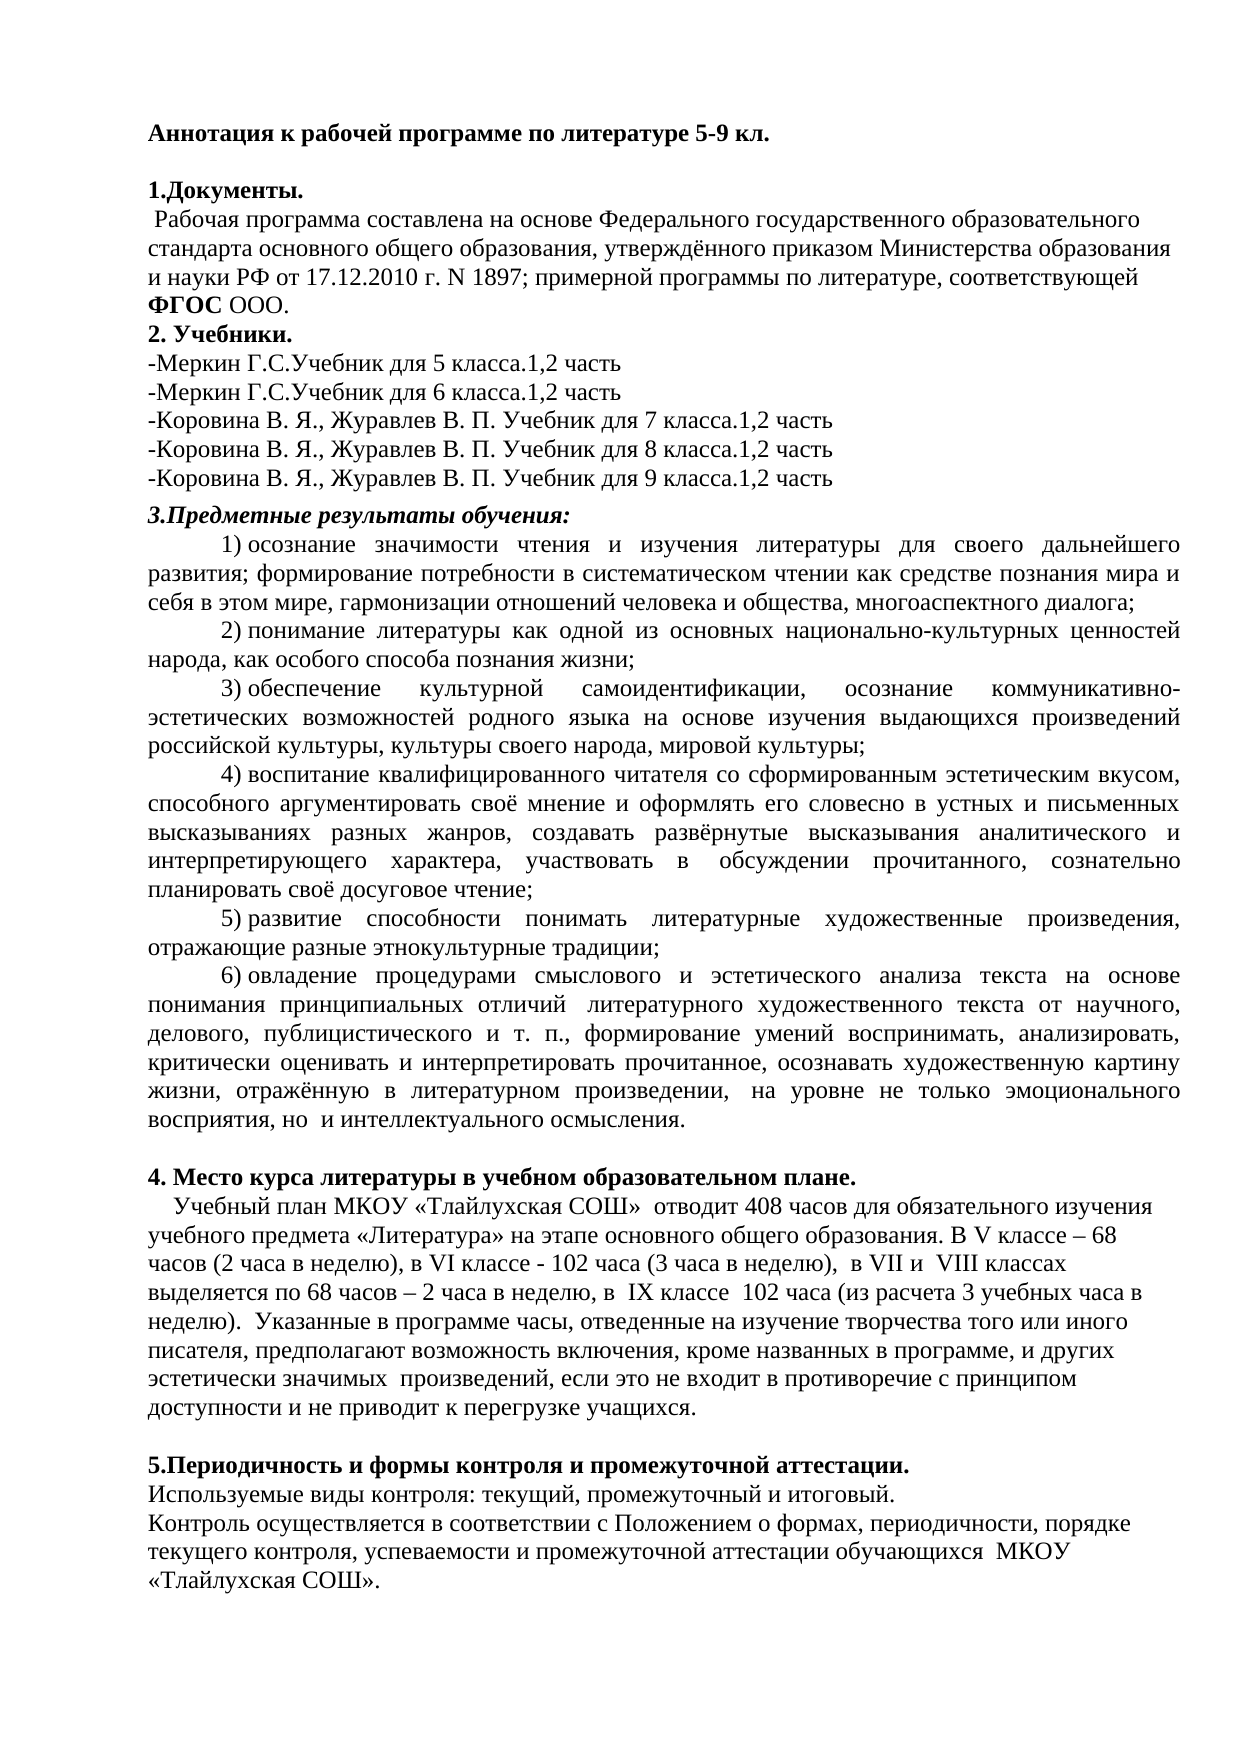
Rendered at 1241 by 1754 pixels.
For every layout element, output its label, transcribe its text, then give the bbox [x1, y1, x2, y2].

text Используемые виды контроля: текущий, промежуточный и итоговый. [148, 1479, 1181, 1508]
text 2) понимание литературы как одной из основных национально-культурных ценностей народа, как особого способа познания жизни; [148, 616, 1181, 673]
text -Коровина В. Я., Журавлев В. П. Учебник для 9 класса.1,2 часть [148, 463, 1181, 492]
text 6) овладение процедурами смыслового и эстетического анализа текста на основе понимания принципиальных отличий литературного художественного текста от научного, делового, публицистического и т. п., формирование умений воспринимать, анализировать, критически оценивать и интерпретировать прочитанное, осознавать художественную картину жизни, отражённую в литературном произведении, на уровне не только эмоционального восприятия, но и интеллектуального осмысления. [148, 961, 1181, 1133]
text 2. Учебники. [148, 319, 1181, 348]
text 1) осознание значимости чтения и изучения литературы для своего дальнейшего развития; формирование потребности в систематическом чтении как средстве познания мира и себя в этом мире, гармонизации отношений человека и общества, многоаспектного диалога; [148, 529, 1181, 616]
text -Коровина В. Я., Журавлев В. П. Учебник для 8 класса.1,2 часть [148, 434, 1181, 463]
text 4) воспитание квалифицированного читателя со сформированным эстетическим вкусом, способного аргументировать своё мнение и оформлять его словесно в устных и письменных высказываниях разных жанров, создавать развёрнутые высказывания аналитического и интерпретирующего характера, участвовать в обсуждении прочитанного, сознательно планировать своё досуговое чтение; [148, 759, 1181, 903]
text 5) развитие способности понимать литературные художественные произведения, отражающие разные этнокультурные традиции; [148, 903, 1181, 961]
text 3.Предметные результаты обучения: [148, 492, 1181, 529]
text -Коровина В. Я., Журавлев В. П. Учебник для 7 класса.1,2 часть [148, 406, 1181, 434]
text -Меркин Г.С.Учебник для 6 класса.1,2 часть [148, 377, 1181, 406]
text 5.Периодичность и формы контроля и промежуточной аттестации. [148, 1450, 1181, 1479]
text Аннотация к рабочей программе по литературе 5-9 кл. [148, 118, 1181, 147]
text 4. Место курса литературы в учебном образовательном плане. Учебный план МКОУ «Тлайлухская СОШ» отводит 408 часов для обязательного изучения учебного предмета «Литература» на этапе основного общего образования. В V классе – 68 часов (2 часа в неделю), в VI классе - 102 часа (3 часа в неделю), в VII и VIII классах выделяется по 68 часов – 2 часа в неделю, в IX классе 102 часа (из расчета 3 учебных часа в неделю). Указанные в программе часы, отведенные на изучение творчества того или иного писателя, предполагают возможность включения, кроме названных в программе, и других эстетически значимых произведений, если это не входит в противоречие с принципом доступности и не приводит к перегрузке учащихся. [148, 1162, 1181, 1421]
text Контроль осуществляется в соответствии с Положением о формах, периодичности, порядке текущего контроля, успеваемости и промежуточной аттестации обучающихся МКОУ «Тлайлухская СОШ». [148, 1508, 1181, 1594]
text 3) обеспечение культурной самоидентификации, осознание коммуникативно-эстетических возможностей родного языка на основе изучения выдающихся произведений российской культуры, культуры своего народа, мировой культуры; [148, 673, 1181, 759]
text -Меркин Г.С.Учебник для 5 класса.1,2 часть [148, 348, 1181, 377]
text Рабочая программа составлена на основе Федерального государственного образовательного стандарта основного общего образования, утверждённого приказом Министерства образования и науки РФ от 17.12.2010 г. N 1897; примерной программы по литературе, соответствующей ФГОС ООО. [148, 204, 1181, 319]
text 1.Документы. [148, 176, 1181, 204]
